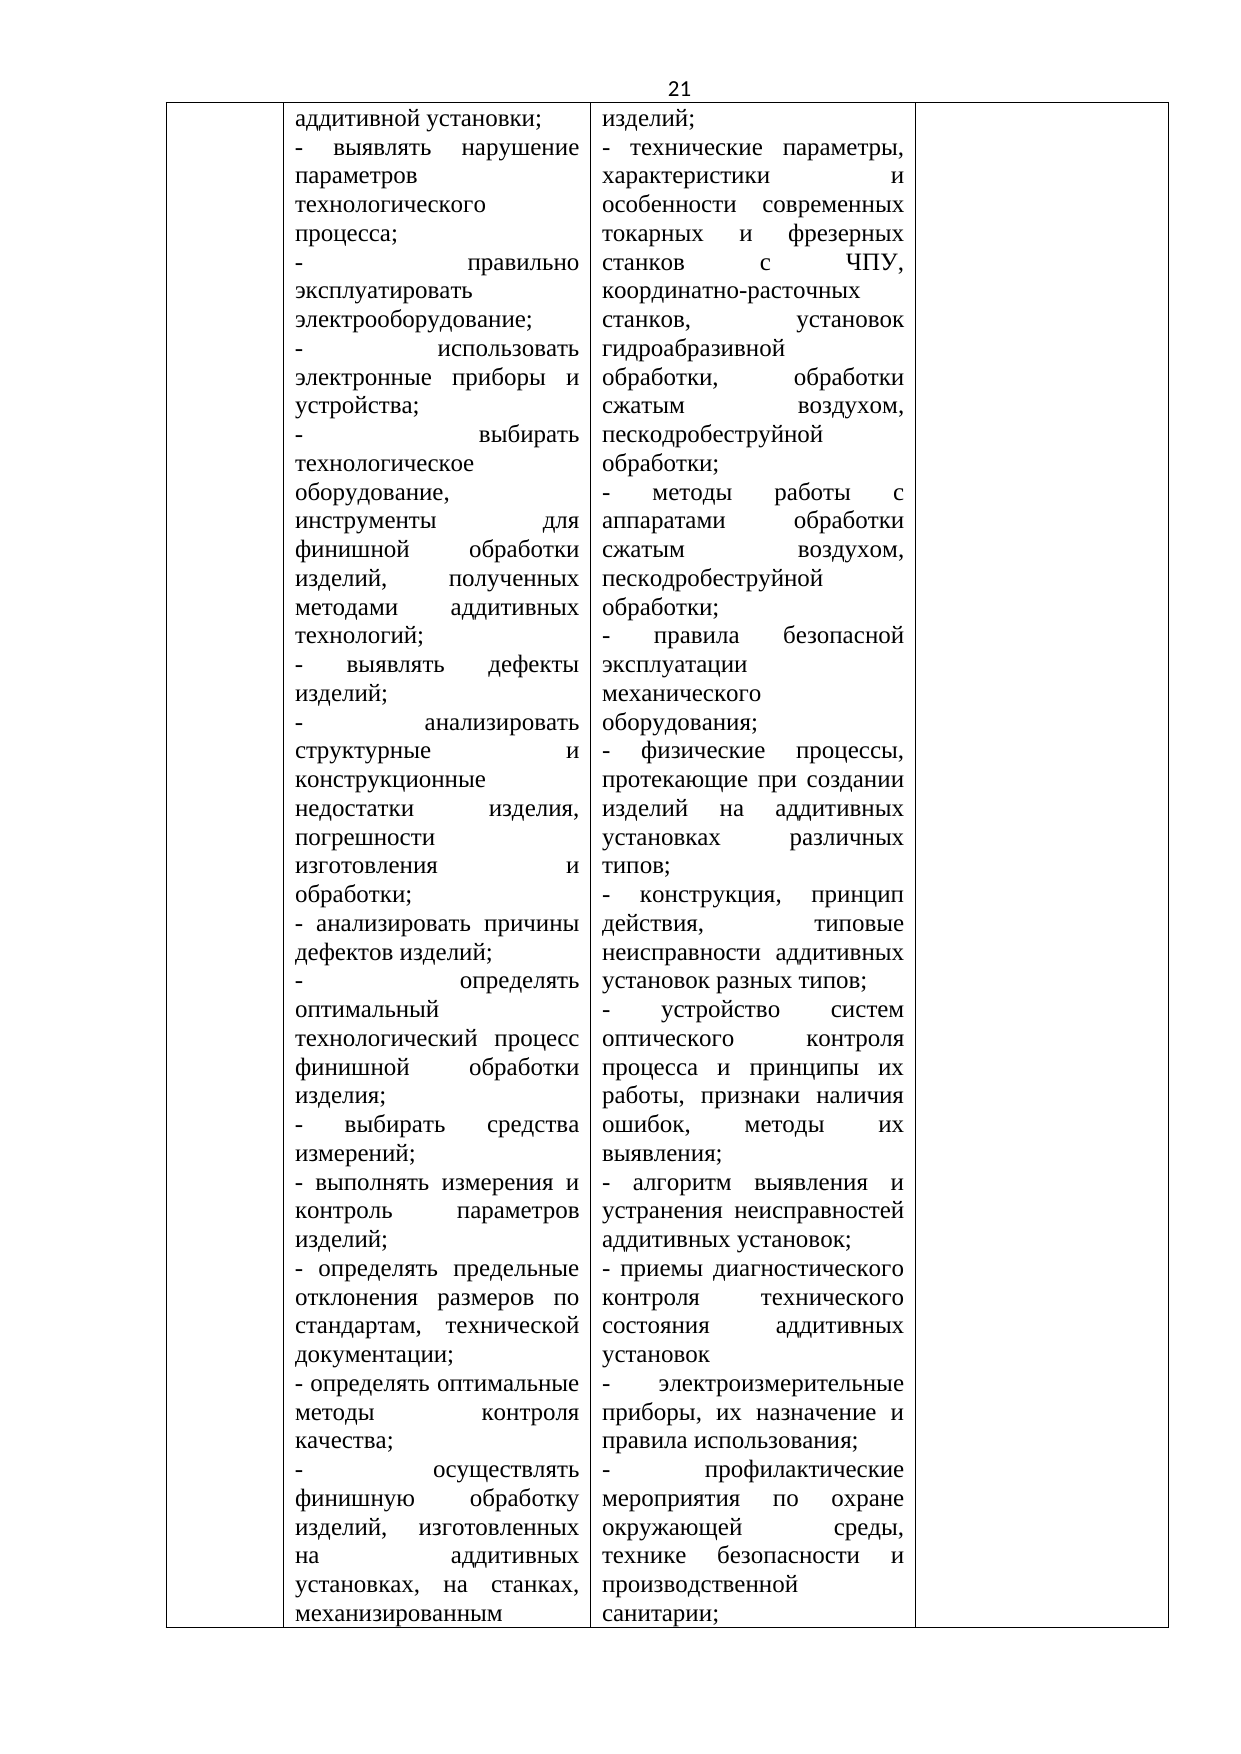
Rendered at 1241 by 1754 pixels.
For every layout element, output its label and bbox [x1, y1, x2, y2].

table_cell [284, 103, 590, 1627]
table_cell [916, 103, 1168, 1627]
table_cell [591, 103, 915, 1627]
table_cell [167, 103, 283, 1627]
